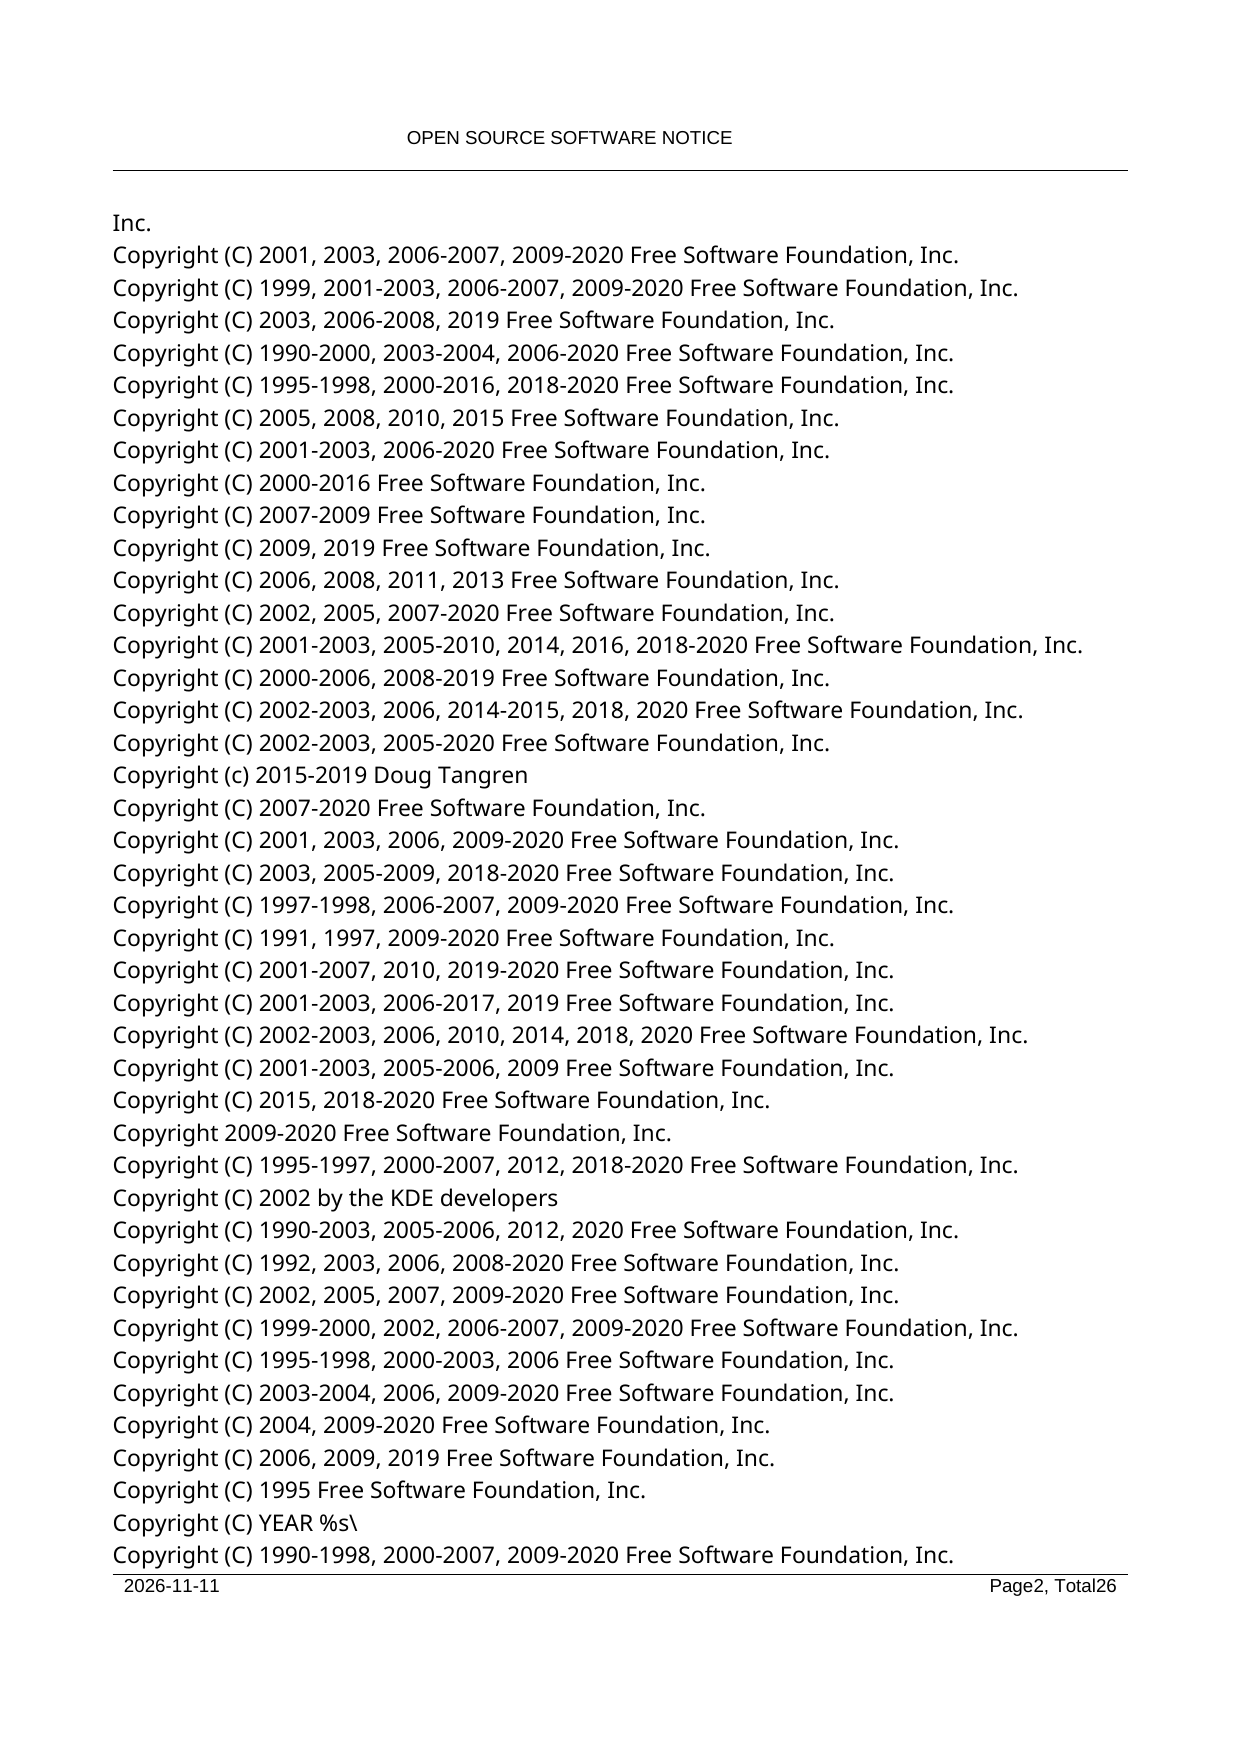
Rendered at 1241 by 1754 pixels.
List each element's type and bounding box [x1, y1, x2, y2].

text [112, 206, 1128, 1571]
